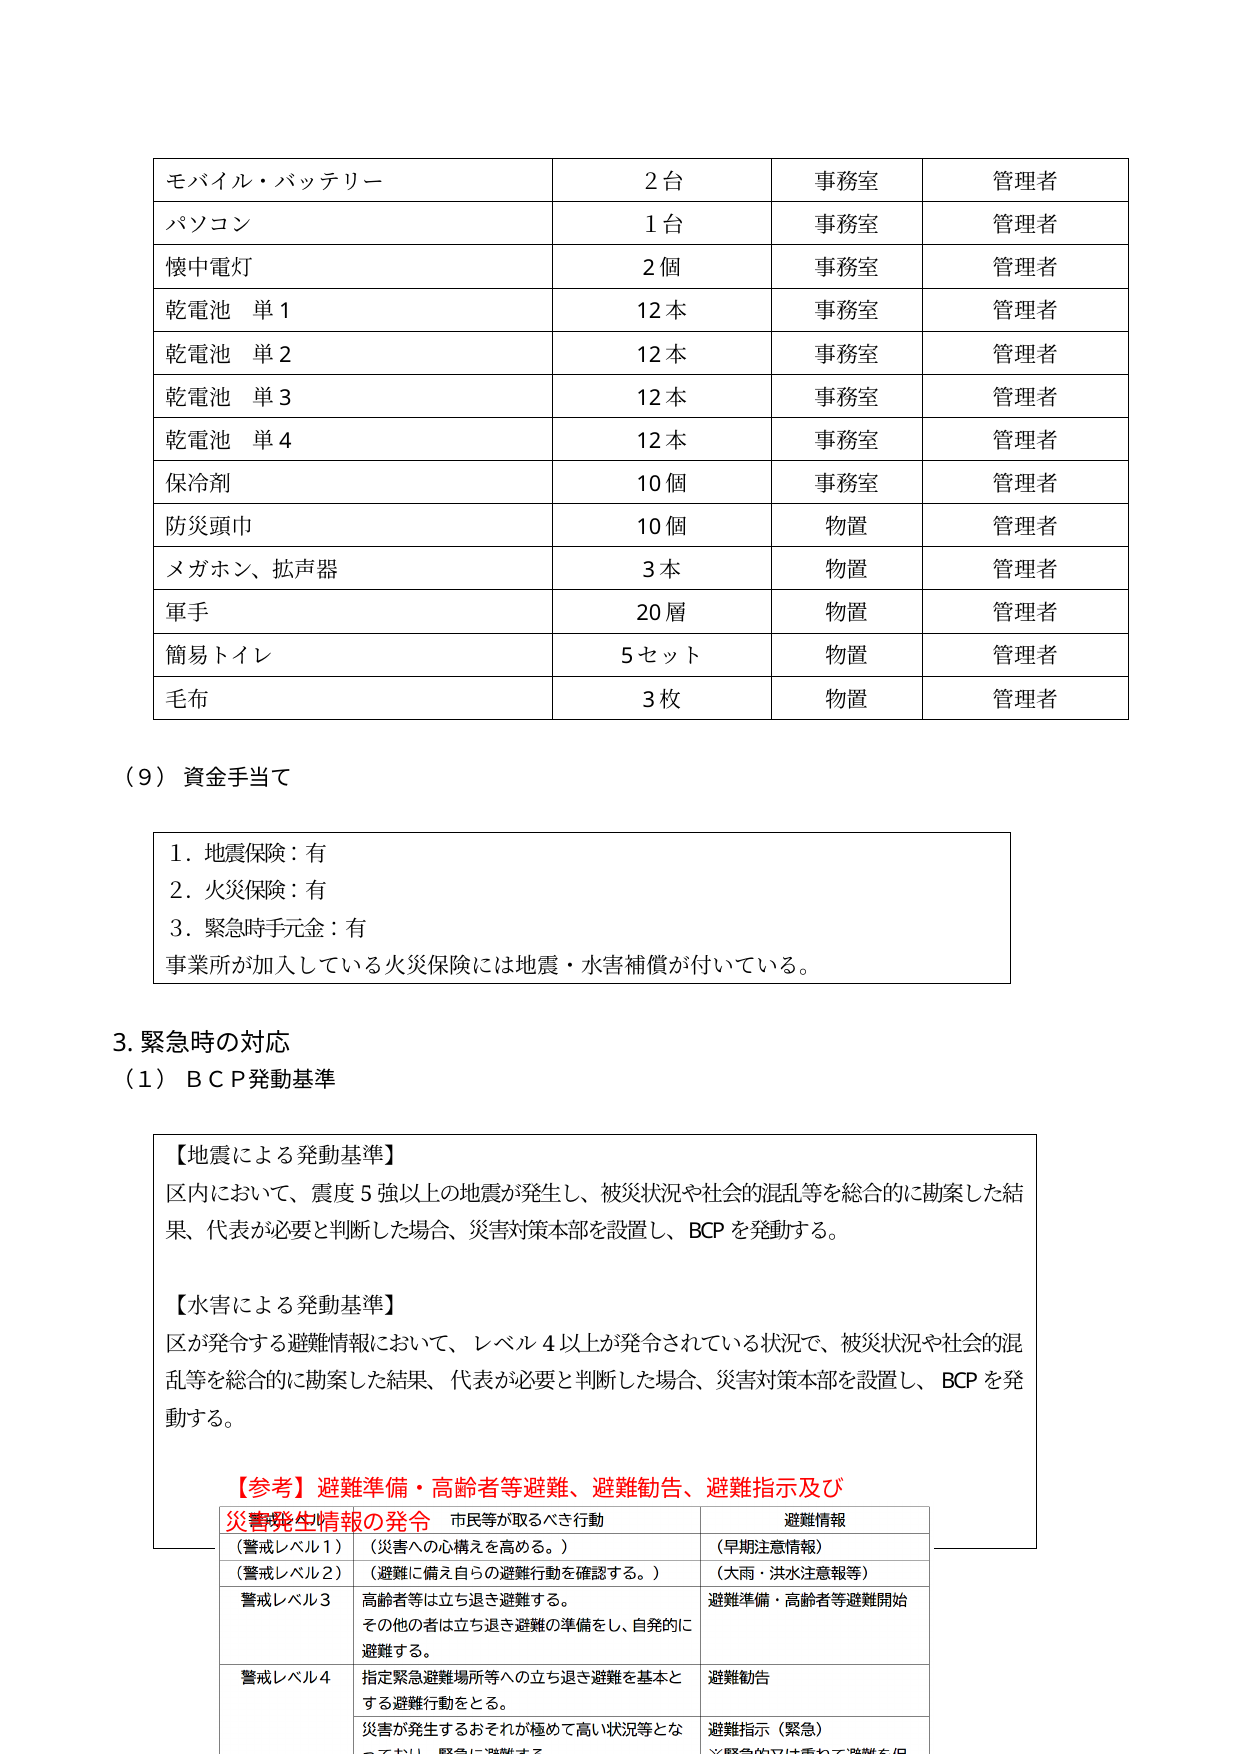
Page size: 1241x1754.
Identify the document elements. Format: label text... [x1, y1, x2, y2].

table_cell 3枚 [553, 677, 771, 719]
table_cell 乾電池 単1 [154, 289, 552, 331]
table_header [154, 1135, 1036, 1548]
table_cell 乾電池 単2 [154, 332, 552, 374]
table_cell 乾電池 単3 [154, 375, 552, 417]
table_cell 12本 [553, 375, 771, 417]
table_cell 管理者 [923, 547, 1128, 589]
table_cell モバイル・バッテリー [154, 159, 552, 201]
table_cell 事務室 [772, 289, 922, 331]
table_cell 事務室 [772, 245, 922, 287]
table_cell 管理者 [923, 504, 1128, 546]
table_cell 事務室 [772, 418, 922, 460]
table_cell 事務室 [772, 461, 922, 503]
table_cell 管理者 [923, 375, 1128, 417]
table_cell パソコン [154, 202, 552, 244]
table_cell 防災頭巾 [154, 504, 552, 546]
table_cell 毛布 [154, 677, 552, 719]
table_cell 物置 [772, 547, 922, 589]
subtitle 資金手当て [112, 757, 1128, 795]
table_cell 管理者 [923, 418, 1128, 460]
table_cell 懐中電灯 [154, 245, 552, 287]
picture [215, 1501, 934, 1754]
table_cell 12本 [553, 332, 771, 374]
table_cell 管理者 [923, 332, 1128, 374]
table_cell 10個 [553, 504, 771, 546]
table_cell ２台 [553, 159, 771, 201]
subtitle 緊急時の対応 [112, 1022, 1128, 1059]
table_cell 簡易トイレ [154, 634, 552, 676]
table_cell 物置 [772, 504, 922, 546]
table_cell 10個 [553, 461, 771, 503]
table_cell 物置 [772, 590, 922, 632]
table_cell 12本 [553, 289, 771, 331]
table_header １．地震保険：有 ２．火災保険：有 ３．緊急時手元金：有 事業所が加入している火災保険には地震・水害補償が付いている。 [154, 833, 1010, 983]
table_cell 事務室 [772, 159, 922, 201]
table_cell 保冷剤 [154, 461, 552, 503]
subtitle ＢＣＰ発動基準 [112, 1059, 1128, 1097]
table_cell １台 [553, 202, 771, 244]
table_cell 管理者 [923, 461, 1128, 503]
table_cell 乾電池 単4 [154, 418, 552, 460]
table_cell 管理者 [923, 289, 1128, 331]
table_cell 事務室 [772, 375, 922, 417]
table_cell メガホン、拡声器 [154, 547, 552, 589]
table_cell 物置 [772, 677, 922, 719]
table_cell 物置 [772, 634, 922, 676]
table_cell 管理者 [923, 202, 1128, 244]
table_cell 管理者 [923, 159, 1128, 201]
table_cell 事務室 [772, 332, 922, 374]
table_cell 12本 [553, 418, 771, 460]
table_cell 20層 [553, 590, 771, 632]
table_cell 3本 [553, 547, 771, 589]
table_cell 事務室 [772, 202, 922, 244]
table_cell 管理者 [923, 590, 1128, 632]
table_cell 2個 [553, 245, 771, 287]
table_cell 管理者 [923, 245, 1128, 287]
table_cell 5セット [553, 634, 771, 676]
table_cell 管理者 [923, 634, 1128, 676]
table_cell 管理者 [923, 677, 1128, 719]
table_cell 軍手 [154, 590, 552, 632]
